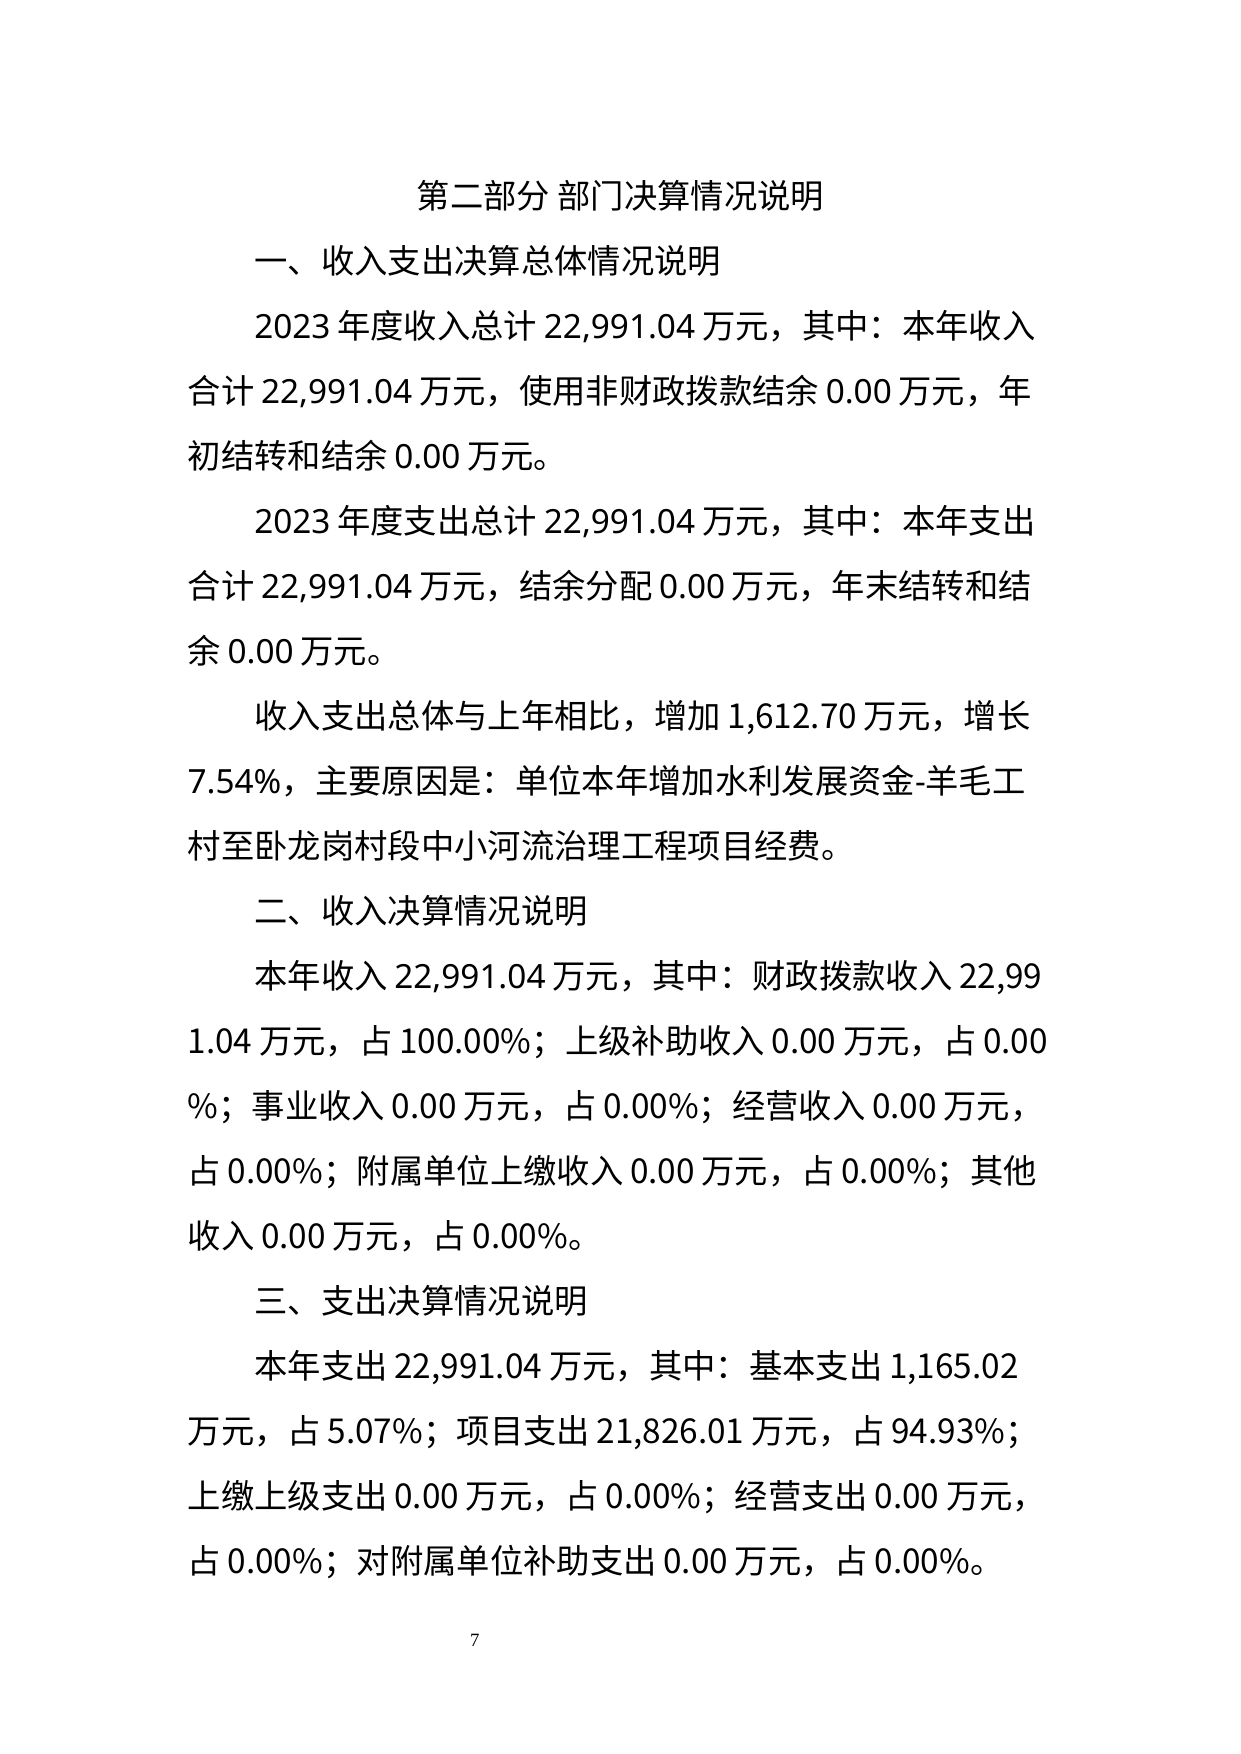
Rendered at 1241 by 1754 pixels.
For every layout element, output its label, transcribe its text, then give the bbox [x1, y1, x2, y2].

text 2023年度支出总计22,991.04万元，其中：本年支出合计22,991.04万元，结余分配0.00万元，年末结转和结余0.00万元。 [187, 487, 1053, 682]
text 本年支出22,991.04万元，其中：基本支出1,165.02万元，占5.07%；项目支出21,826.01万元，占94.93%；上缴上级支出0.00万元，占0.00%；经营支出0.00万元，占0.00%；对附属单位补助支出0.00万元，占0.00%。 [187, 1332, 1053, 1592]
text 第二部分 部门决算情况说明 [187, 162, 1053, 227]
text 三、支出决算情况说明 [187, 1267, 1053, 1332]
text 一、收入支出决算总体情况说明 [187, 227, 1053, 292]
text 本年收入22,991.04万元，其中：财政拨款收入22,991.04万元，占100.00%；上级补助收入0.00万元，占0.00%；事业收入0.00万元，占0.00%；经营收入0.00万元，占0.00%；附属单位上缴收入0.00万元，占0.00%；其他收入0.00万元，占0.00%。 [187, 942, 1053, 1267]
text 2023年度收入总计22,991.04万元，其中：本年收入合计22,991.04万元，使用非财政拨款结余0.00万元，年初结转和结余0.00万元。 [187, 292, 1053, 487]
text 二、收入决算情况说明 [187, 877, 1053, 942]
text 收入支出总体与上年相比，增加1,612.70万元，增长7.54%，主要原因是：单位本年增加水利发展资金-羊毛工村至卧龙岗村段中小河流治理工程项目经费。 [187, 682, 1053, 877]
